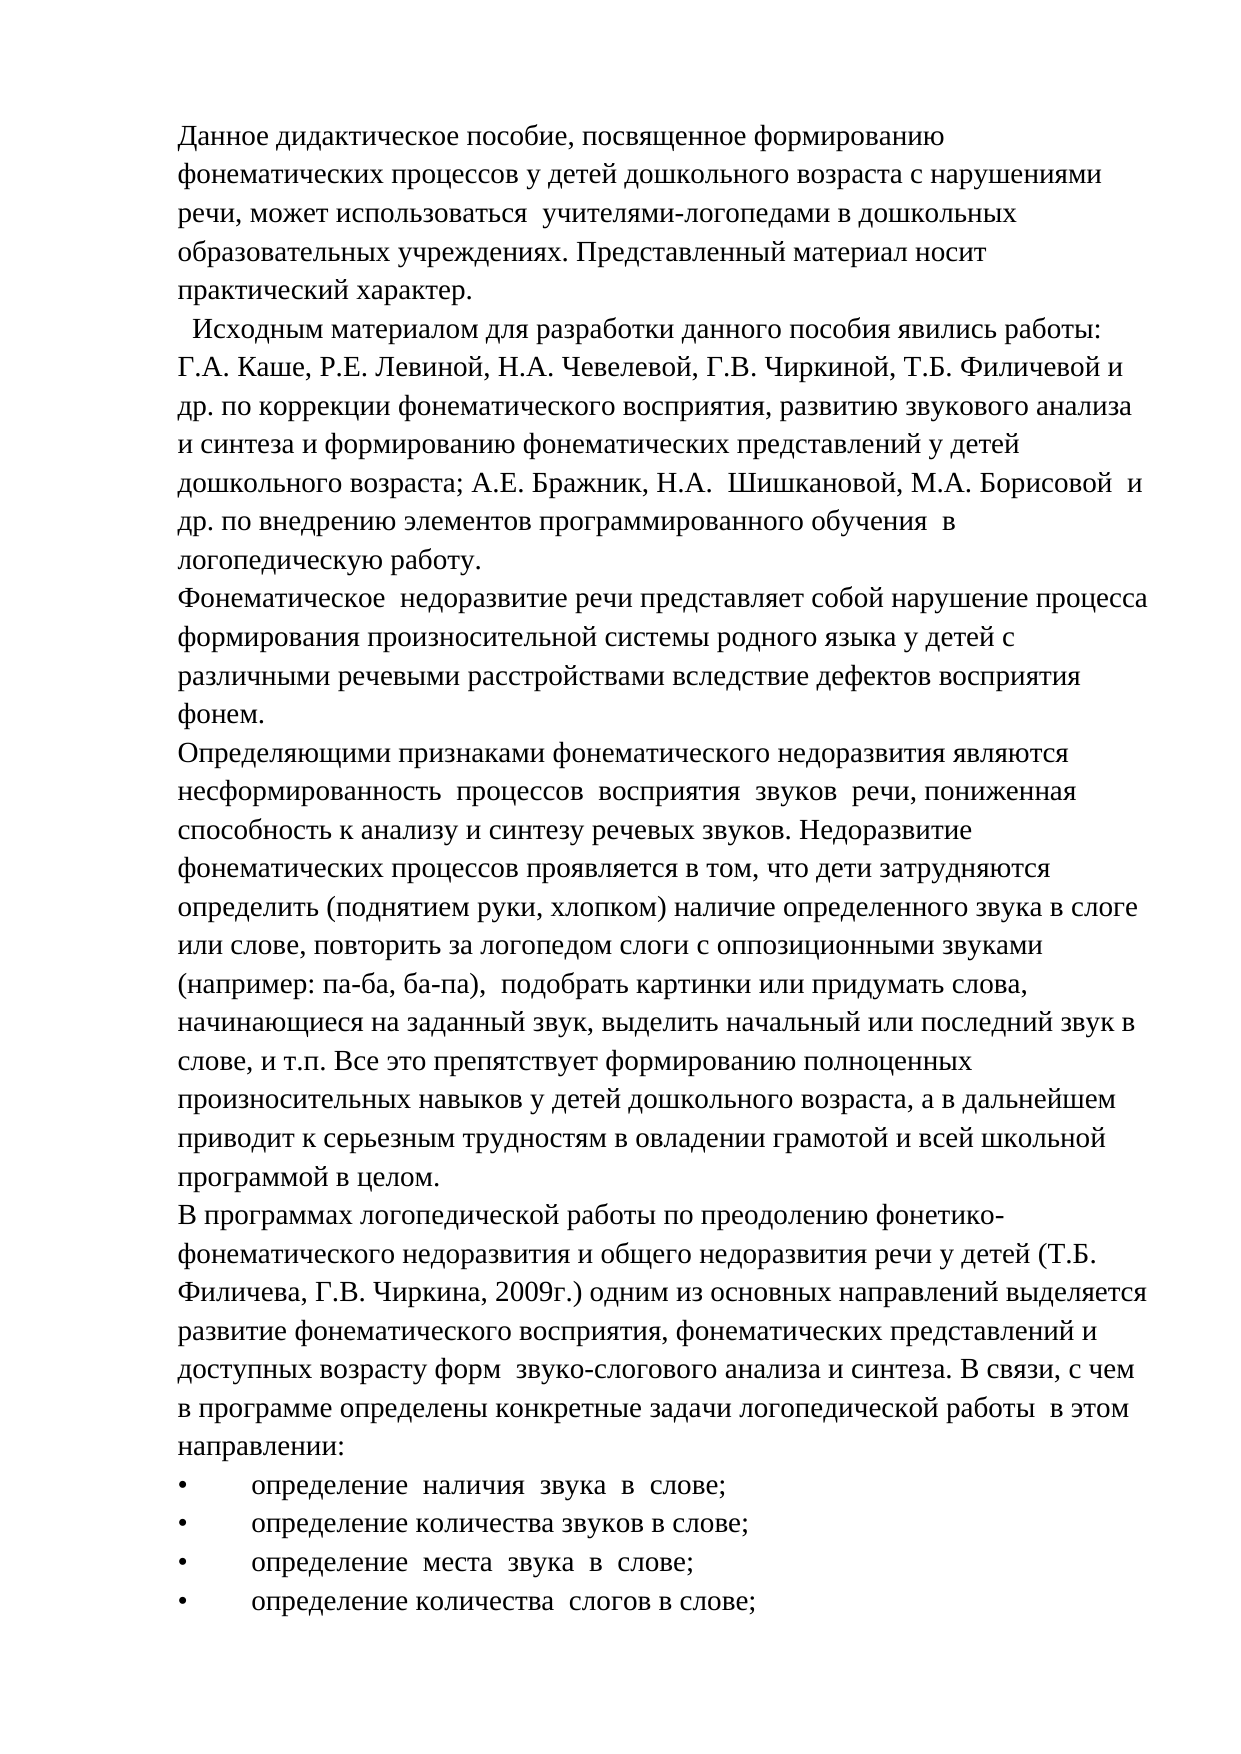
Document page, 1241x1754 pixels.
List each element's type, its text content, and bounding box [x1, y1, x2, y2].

text • определение места звука в слове; [177, 1544, 1152, 1578]
text Исходным материалом для разработки данного пособия явились работы: Г.А. Каше, Р.Е. Левиной, Н.А. Чевелевой, Г.В. Чиркиной, Т.Б. Филичевой и др. по коррекции фонематического восприятия, развитию звукового анализа и синтеза и формированию фонематических представлений у детей дошкольного возраста; А.Е. Бражник, Н.А. Шишкановой, М.А. Борисовой и др. по внедрению элементов программированного обучения в логопедическую работу. [177, 311, 1152, 576]
text • определение количества звуков в слове; [177, 1506, 1152, 1539]
text • определение наличия звука в слове; [177, 1467, 1152, 1501]
text В программах логопедической работы по преодолению фонетико-фонематического недоразвития и общего недоразвития речи у детей (Т.Б. Филичева, Г.В. Чиркина, 2009г.) одним из основных направлений выделяется развитие фонематического восприятия, фонематических представлений и доступных возрасту форм звуко-слогового анализа и синтеза. В связи, с чем в программе определены конкретные задачи логопедической работы в этом направлении: [177, 1197, 1152, 1462]
text • определение количества слогов в слове; [177, 1583, 1152, 1616]
text Определяющими признаками фонематического недоразвития являются несформированность процессов восприятия звуков речи, пониженная способность к анализу и синтезу речевых звуков. Недоразвитие фонематических процессов проявляется в том, что дети затрудняются определить (поднятием руки, хлопком) наличие определенного звука в слоге или слове, повторить за логопедом слоги с оппозиционными звуками (например: па-ба, ба-па), подобрать картинки или придумать слова, начинающиеся на заданный звук, выделить начальный или последний звук в слове, и т.п. Все это препятствует формированию полноценных произносительных навыков у детей дошкольного возраста, а в дальнейшем приводит к серьезным трудностям в овладении грамотой и всей школьной программой в целом. [177, 735, 1152, 1192]
text Фонематическое недоразвитие речи представляет собой нарушение процесса формирования произносительной системы родного языка у детей с различными речевыми расстройствами вследствие дефектов восприятия фонем. [177, 581, 1152, 730]
text Данное дидактическое пособие, посвященное формированию фонематических процессов у детей дошкольного возраста с нарушениями речи, может использоваться учителями-логопедами в дошкольных образовательных учреждениях. Представленный материал носит практический характер. [177, 118, 1152, 306]
